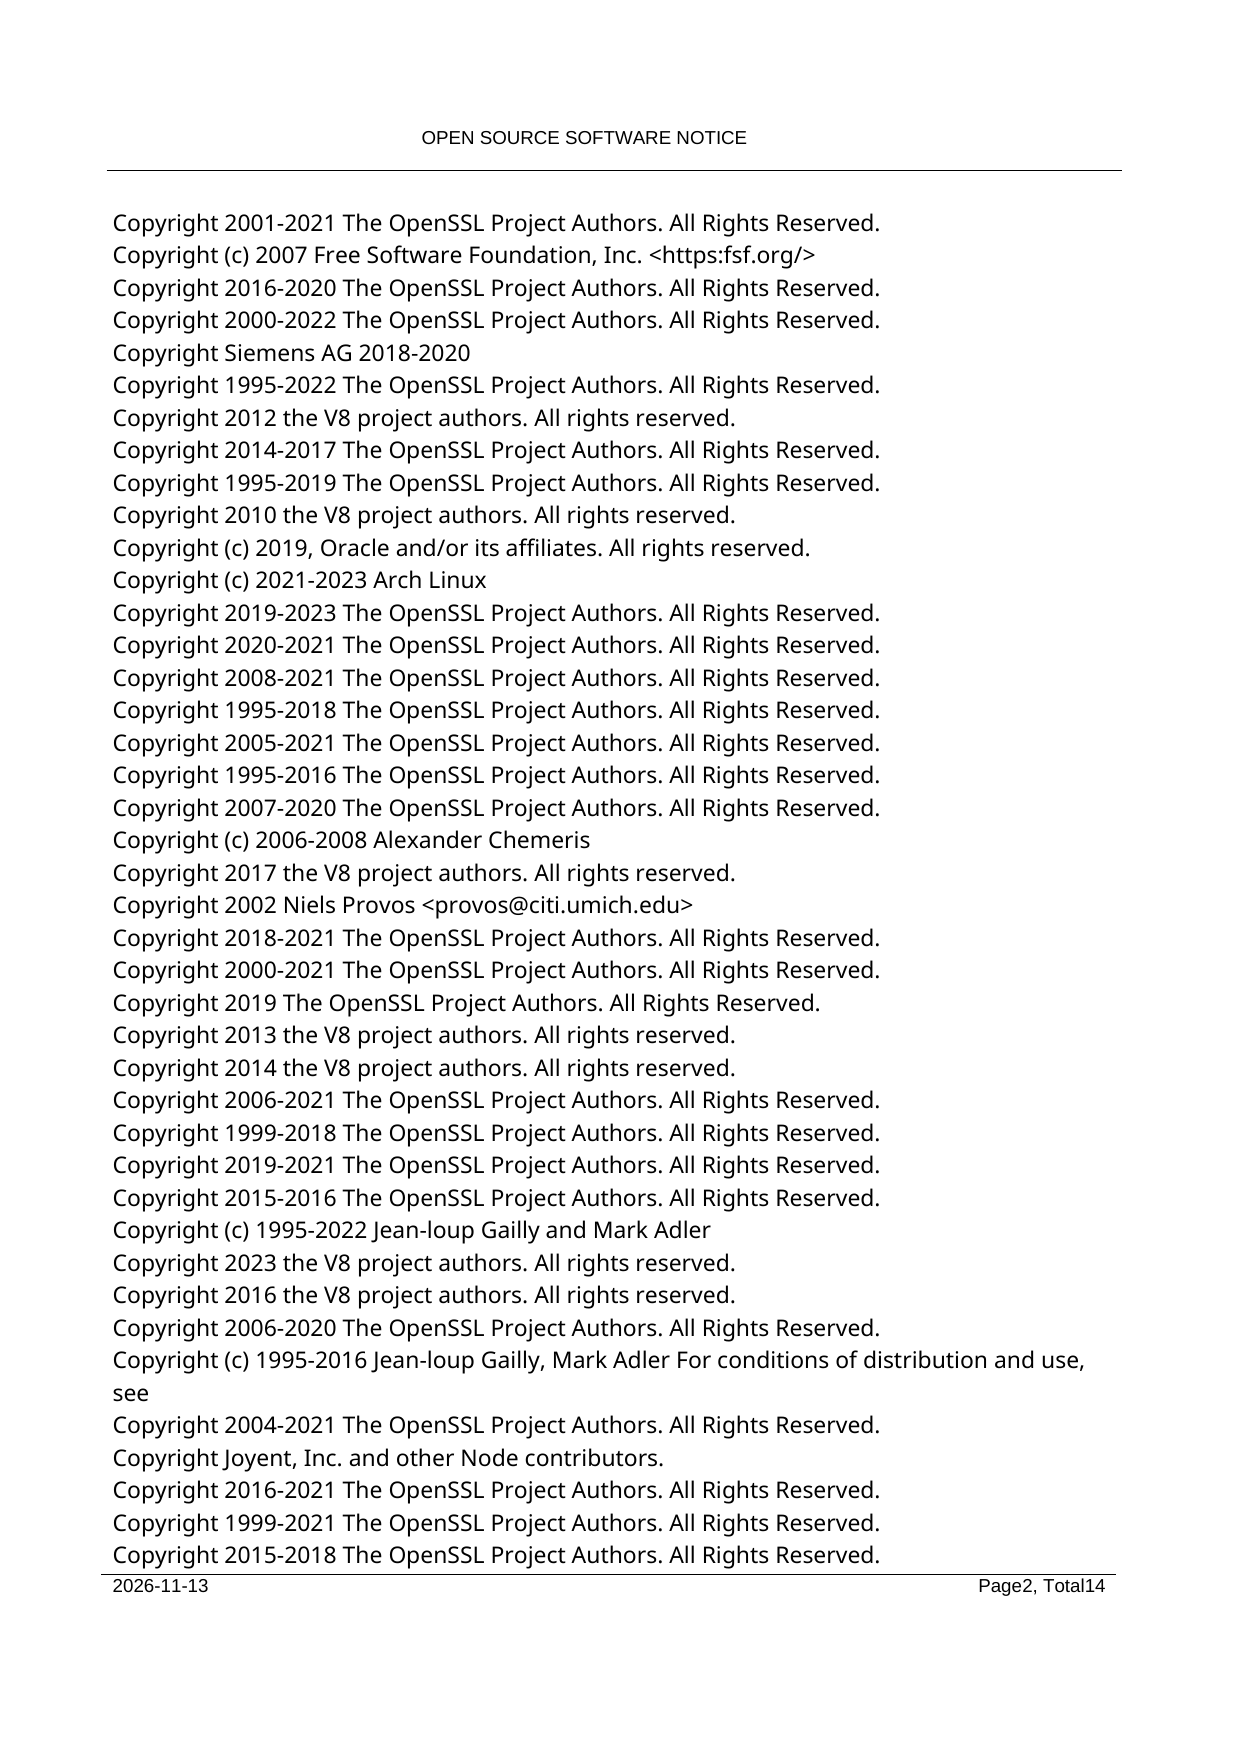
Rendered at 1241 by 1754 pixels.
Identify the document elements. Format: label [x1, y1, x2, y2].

text [112, 206, 1128, 1571]
